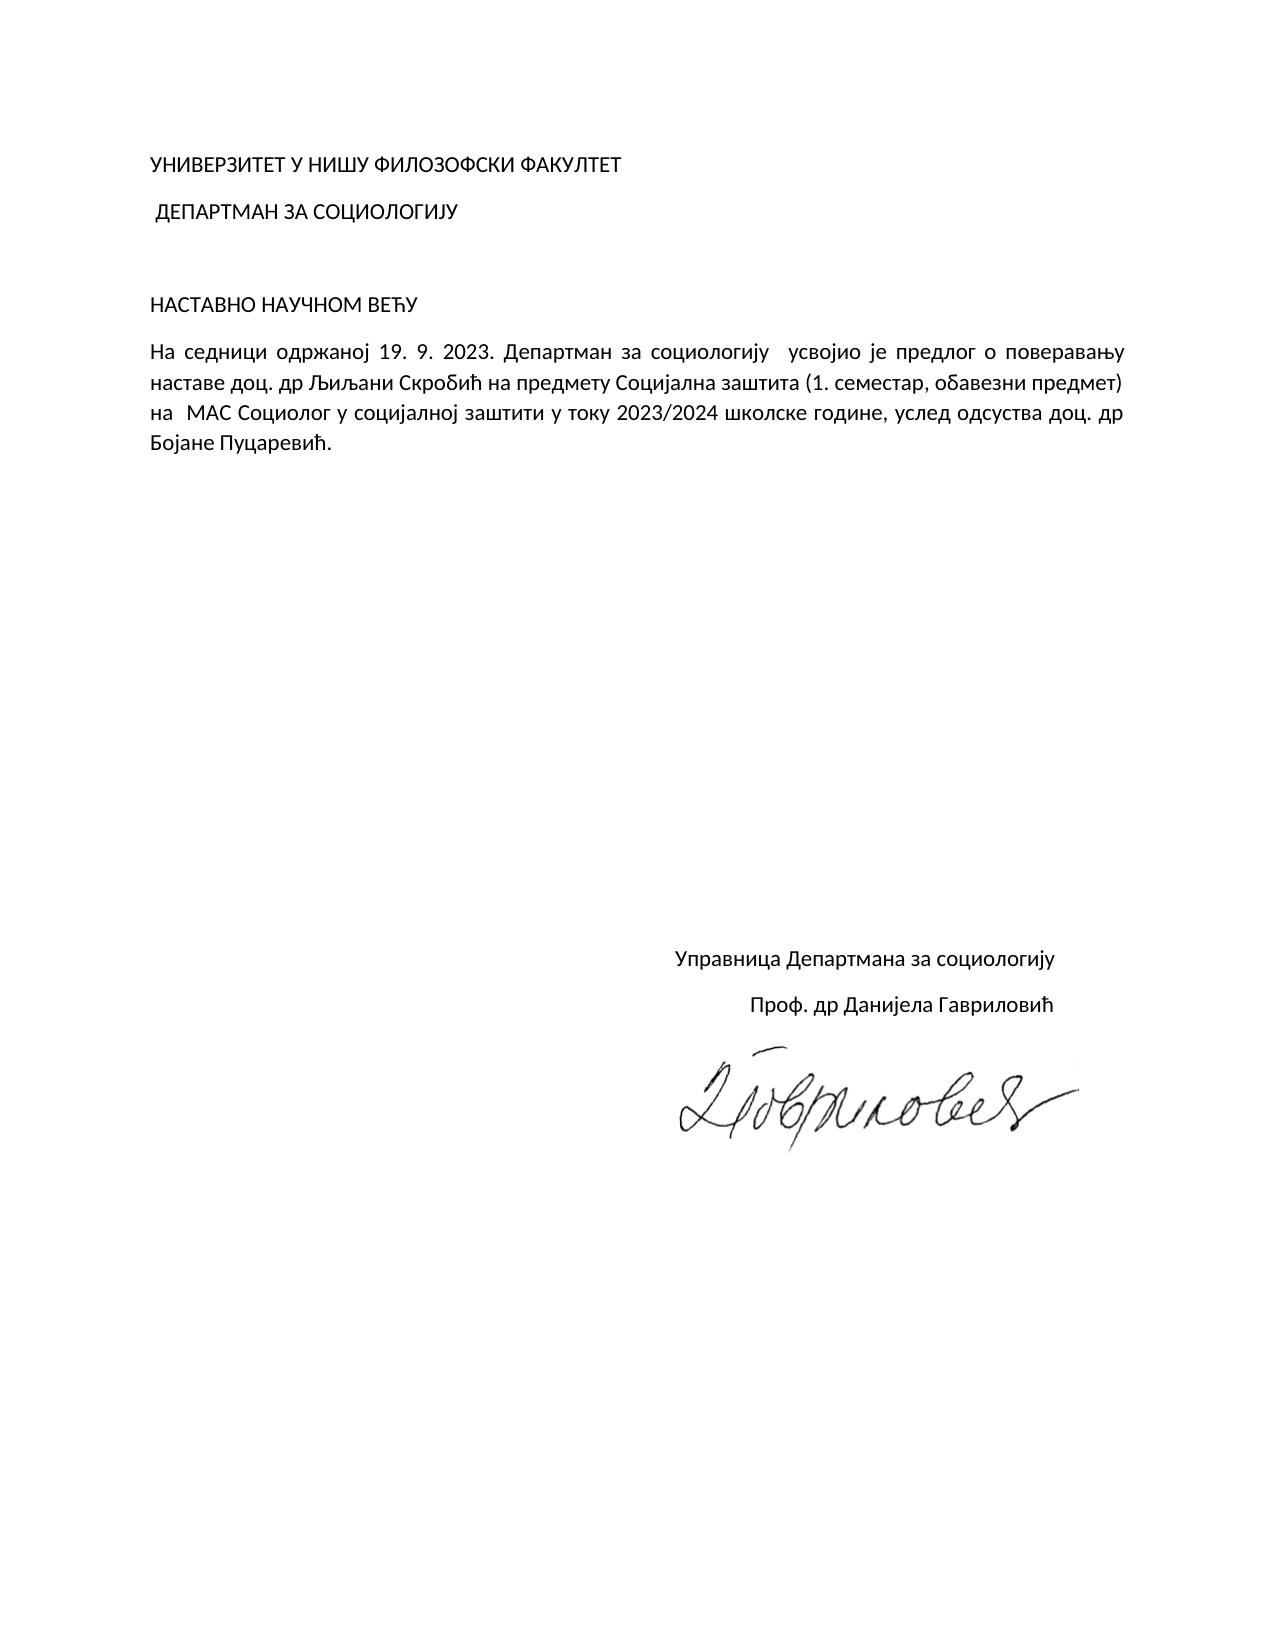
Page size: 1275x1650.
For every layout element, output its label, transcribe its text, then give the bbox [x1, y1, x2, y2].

text ДЕПАРТМАН ЗА СОЦИОЛОГИЈУ [150, 197, 1125, 225]
text Проф. др Данијела Гавриловић [675, 991, 1125, 1019]
text Управница Департмана за социологију [150, 944, 1125, 972]
text НАСТАВНО НАУЧНОМ ВЕЋУ [150, 291, 1125, 319]
picture [675, 1037, 1080, 1171]
text На седници одржаној 19. 9. 2023. Департман за социологију усвојио је предлог о поверавању наставе доц. др Љиљани Скробић на предмету Социјална заштита (1. семестар, обавезни предмет) на МАС Социолог у социјалној заштити у току 2023/2024 школске године, услед одсуства доц. др Бојане Пуцаревић. [150, 337, 1125, 456]
text УНИВЕРЗИТЕТ У НИШУ ФИЛОЗОФСКИ ФАКУЛТЕТ [150, 150, 1125, 178]
